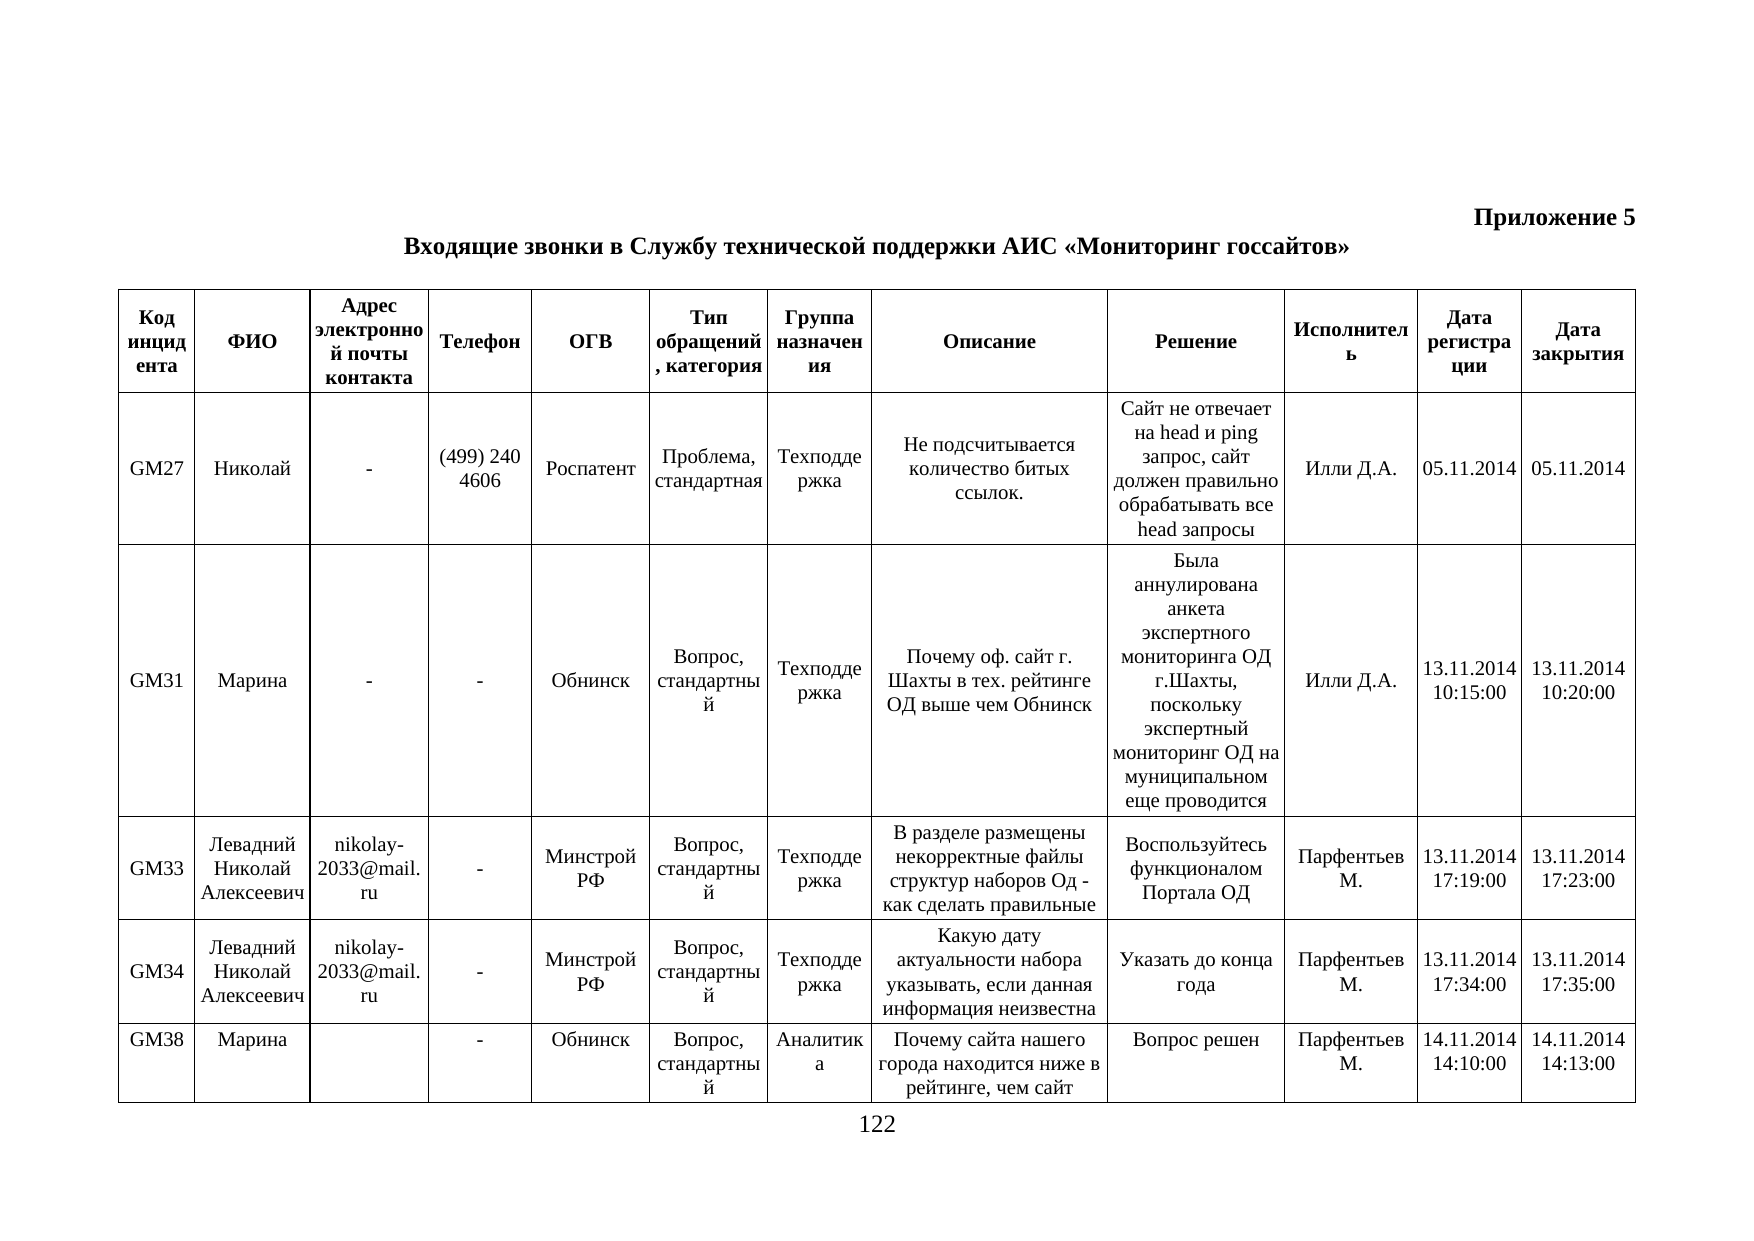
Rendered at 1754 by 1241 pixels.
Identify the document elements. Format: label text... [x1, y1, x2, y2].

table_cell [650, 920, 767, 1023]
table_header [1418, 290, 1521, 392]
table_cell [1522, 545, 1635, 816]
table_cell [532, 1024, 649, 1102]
text Входящие звонки в Службу технической поддержки АИС «Мониторинг госсайтов» [118, 231, 1636, 260]
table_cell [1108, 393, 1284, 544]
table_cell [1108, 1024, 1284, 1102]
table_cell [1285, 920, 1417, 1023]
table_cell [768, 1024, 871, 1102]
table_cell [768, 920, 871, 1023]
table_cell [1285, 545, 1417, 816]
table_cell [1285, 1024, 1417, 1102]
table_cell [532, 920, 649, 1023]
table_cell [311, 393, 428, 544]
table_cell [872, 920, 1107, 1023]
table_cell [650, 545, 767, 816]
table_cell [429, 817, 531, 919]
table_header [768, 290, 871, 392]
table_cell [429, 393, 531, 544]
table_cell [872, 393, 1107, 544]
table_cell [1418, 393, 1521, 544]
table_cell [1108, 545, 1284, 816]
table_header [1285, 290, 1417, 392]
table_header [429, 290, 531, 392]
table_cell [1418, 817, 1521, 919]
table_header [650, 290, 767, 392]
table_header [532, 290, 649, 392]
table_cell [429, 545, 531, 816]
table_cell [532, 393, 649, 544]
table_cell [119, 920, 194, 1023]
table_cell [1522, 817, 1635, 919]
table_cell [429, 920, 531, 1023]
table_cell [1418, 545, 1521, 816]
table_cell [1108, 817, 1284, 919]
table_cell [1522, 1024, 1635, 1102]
subtitle Приложение 5 [118, 202, 1636, 231]
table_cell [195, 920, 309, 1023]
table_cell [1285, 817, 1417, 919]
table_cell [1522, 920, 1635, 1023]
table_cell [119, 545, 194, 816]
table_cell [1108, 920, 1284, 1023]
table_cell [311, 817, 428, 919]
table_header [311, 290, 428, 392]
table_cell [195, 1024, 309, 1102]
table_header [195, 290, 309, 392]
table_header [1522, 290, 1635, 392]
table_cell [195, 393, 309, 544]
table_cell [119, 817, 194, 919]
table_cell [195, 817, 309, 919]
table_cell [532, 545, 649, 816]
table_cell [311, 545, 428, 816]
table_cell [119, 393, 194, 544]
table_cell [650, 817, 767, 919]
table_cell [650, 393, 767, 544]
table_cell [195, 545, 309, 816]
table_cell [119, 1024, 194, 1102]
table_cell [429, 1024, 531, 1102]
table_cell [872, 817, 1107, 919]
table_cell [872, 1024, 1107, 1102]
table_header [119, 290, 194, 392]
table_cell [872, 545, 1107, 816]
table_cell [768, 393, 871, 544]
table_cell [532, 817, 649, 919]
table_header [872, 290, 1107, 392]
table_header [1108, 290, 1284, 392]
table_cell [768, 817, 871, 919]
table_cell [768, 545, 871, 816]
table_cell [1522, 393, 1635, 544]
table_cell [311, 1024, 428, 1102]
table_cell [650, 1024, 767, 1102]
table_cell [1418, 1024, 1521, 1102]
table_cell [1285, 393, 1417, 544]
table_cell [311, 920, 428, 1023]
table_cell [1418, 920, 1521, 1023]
